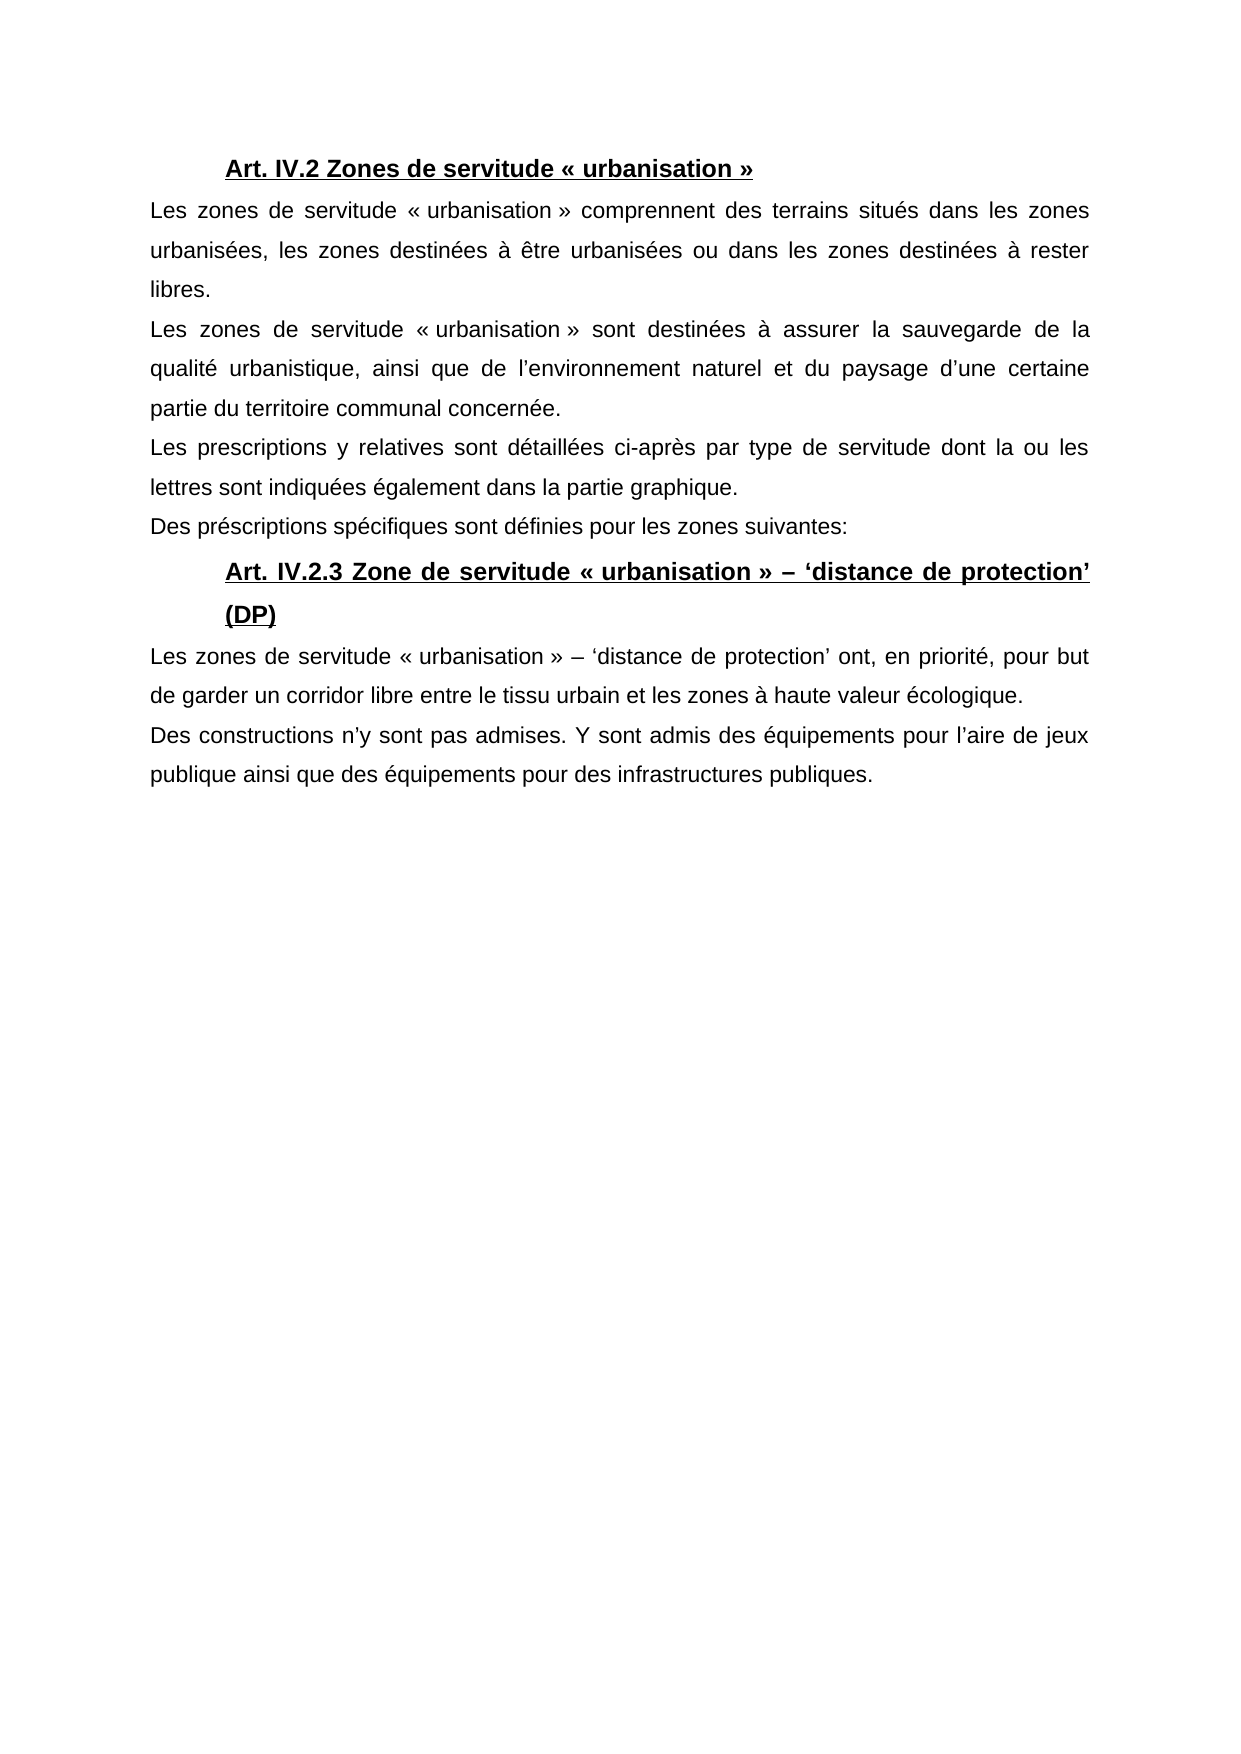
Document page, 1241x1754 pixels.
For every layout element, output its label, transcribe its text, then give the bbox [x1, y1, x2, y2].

subtitle Art. IV.2 Zones de servitude « urbanisation » [225, 154, 1090, 183]
text Les prescriptions y relatives sont détaillées ci-après par type de servitude dont la ou les lettres sont indiquées également dans la partie graphique. [150, 434, 1090, 500]
text Les zones de servitude « urbanisation » – ‘distance de protection’ ont, en priorité, pour but de garder un corridor libre entre le tissu urbain et les zones à haute valeur écologique. [150, 643, 1090, 709]
text Des préscriptions spécifiques sont définies pour les zones suivantes: [150, 513, 1090, 539]
text Les zones de servitude « urbanisation » comprennent des terrains situés dans les zones urbanisées, les zones destinées à être urbanisées ou dans les zones destinées à rester libres. [150, 197, 1090, 303]
text Des constructions n’y sont pas admises. Y sont admis des équipements pour l’aire de jeux publique ainsi que des équipements pour des infrastructures publiques. [150, 722, 1090, 788]
subtitle Art. IV.2.3 Zone de servitude « urbanisation » – ‘distance de protection’ (DP) [225, 583, 1090, 629]
text Les zones de servitude « urbanisation » sont destinées à assurer la sauvegarde de la qualité urbanistique, ainsi que de l’environnement naturel et du paysage d’une certaine partie du territoire communal concernée. [150, 316, 1090, 421]
subtitle Art. IV.2.3 Zone de servitude « urbanisation » – ‘distance de protection’ (DP) [225, 557, 1090, 582]
